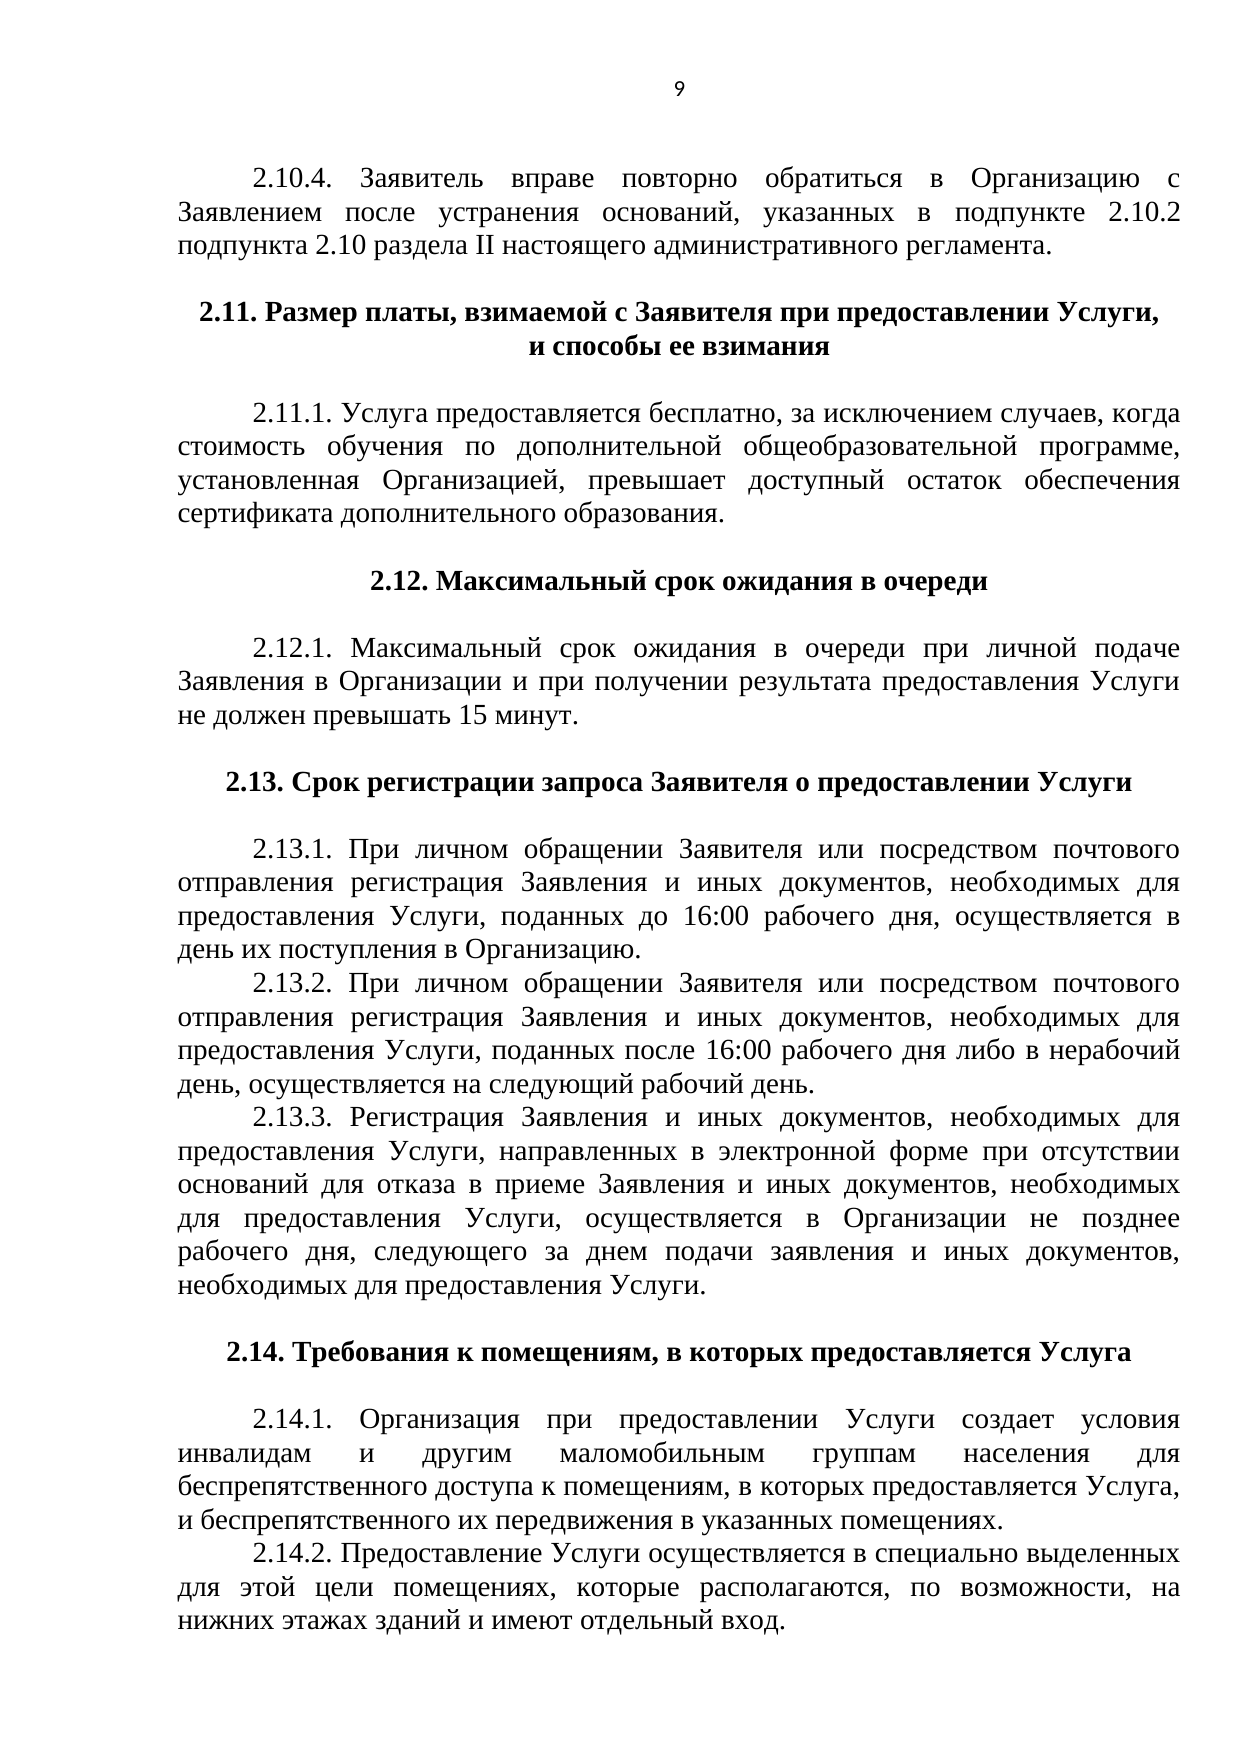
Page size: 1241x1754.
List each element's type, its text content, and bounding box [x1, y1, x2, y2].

list и способы ее взимания [177, 328, 1181, 361]
list 2.10.4. Заявитель вправе повторно обратиться в Организацию с Заявлением после устранения оснований, указанных в подпункте 2.10.2 подпункта 2.10 раздела II настоящего административного регламента. [177, 160, 1181, 261]
list 2.12.1. Максимальный срок ожидания в очереди при личной подаче Заявления в Организации и при получении результата предоставления Услуги не должен превышать 15 минут. [177, 630, 1181, 730]
list 2.13.1. При личном обращении Заявителя или посредством почтового отправления регистрация Заявления и иных документов, необходимых для предоставления Услуги, поданных до 16:00 рабочего дня, осуществляется в день их поступления в Организацию. [177, 831, 1181, 965]
list 2.11.1. Услуга предоставляется бесплатно, за исключением случаев, когда стоимость обучения по дополнительной общеобразовательной программе, установленная Организацией, превышает доступный остаток обеспечения сертификата дополнительного образования. [177, 395, 1181, 529]
list 2.12. Максимальный срок ожидания в очереди [177, 563, 1181, 596]
list 2.13.2. При личном обращении Заявителя или посредством почтового отправления регистрация Заявления и иных документов, необходимых для предоставления Услуги, поданных после 16:00 рабочего дня либо в нерабочий день, осуществляется на следующий рабочий день. [177, 965, 1181, 1099]
list 2.13.3. Регистрация Заявления и иных документов, необходимых для предоставления Услуги, направленных в электронной форме при отсутствии оснований для отказа в приеме Заявления и иных документов, необходимых для предоставления Услуги, осуществляется в Организации не позднее рабочего дня, следующего за днем подачи заявления и иных документов, необходимых для предоставления Услуги. [177, 1099, 1181, 1301]
list 2.13. Срок регистрации запроса Заявителя о предоставлении Услуги [177, 764, 1181, 797]
list 2.11. Размер платы, взимаемой с Заявителя при предоставлении Услуги, [177, 294, 1181, 328]
list 2.14.1. Организация при предоставлении Услуги создает условия инвалидам и другим маломобильным группам населения для беспрепятственного доступа к помещениям, в которых предоставляется Услуга, и беспрепятственного их передвижения в указанных помещениях. [177, 1401, 1181, 1535]
list 2.14. Требования к помещениям, в которых предоставляется Услуга [177, 1334, 1181, 1368]
list 2.14.2. Предоставление Услуги осуществляется в специально выделенных для этой цели помещениях, которые располагаются, по возможности, на нижних этажах зданий и имеют отдельный вход. [177, 1535, 1181, 1636]
